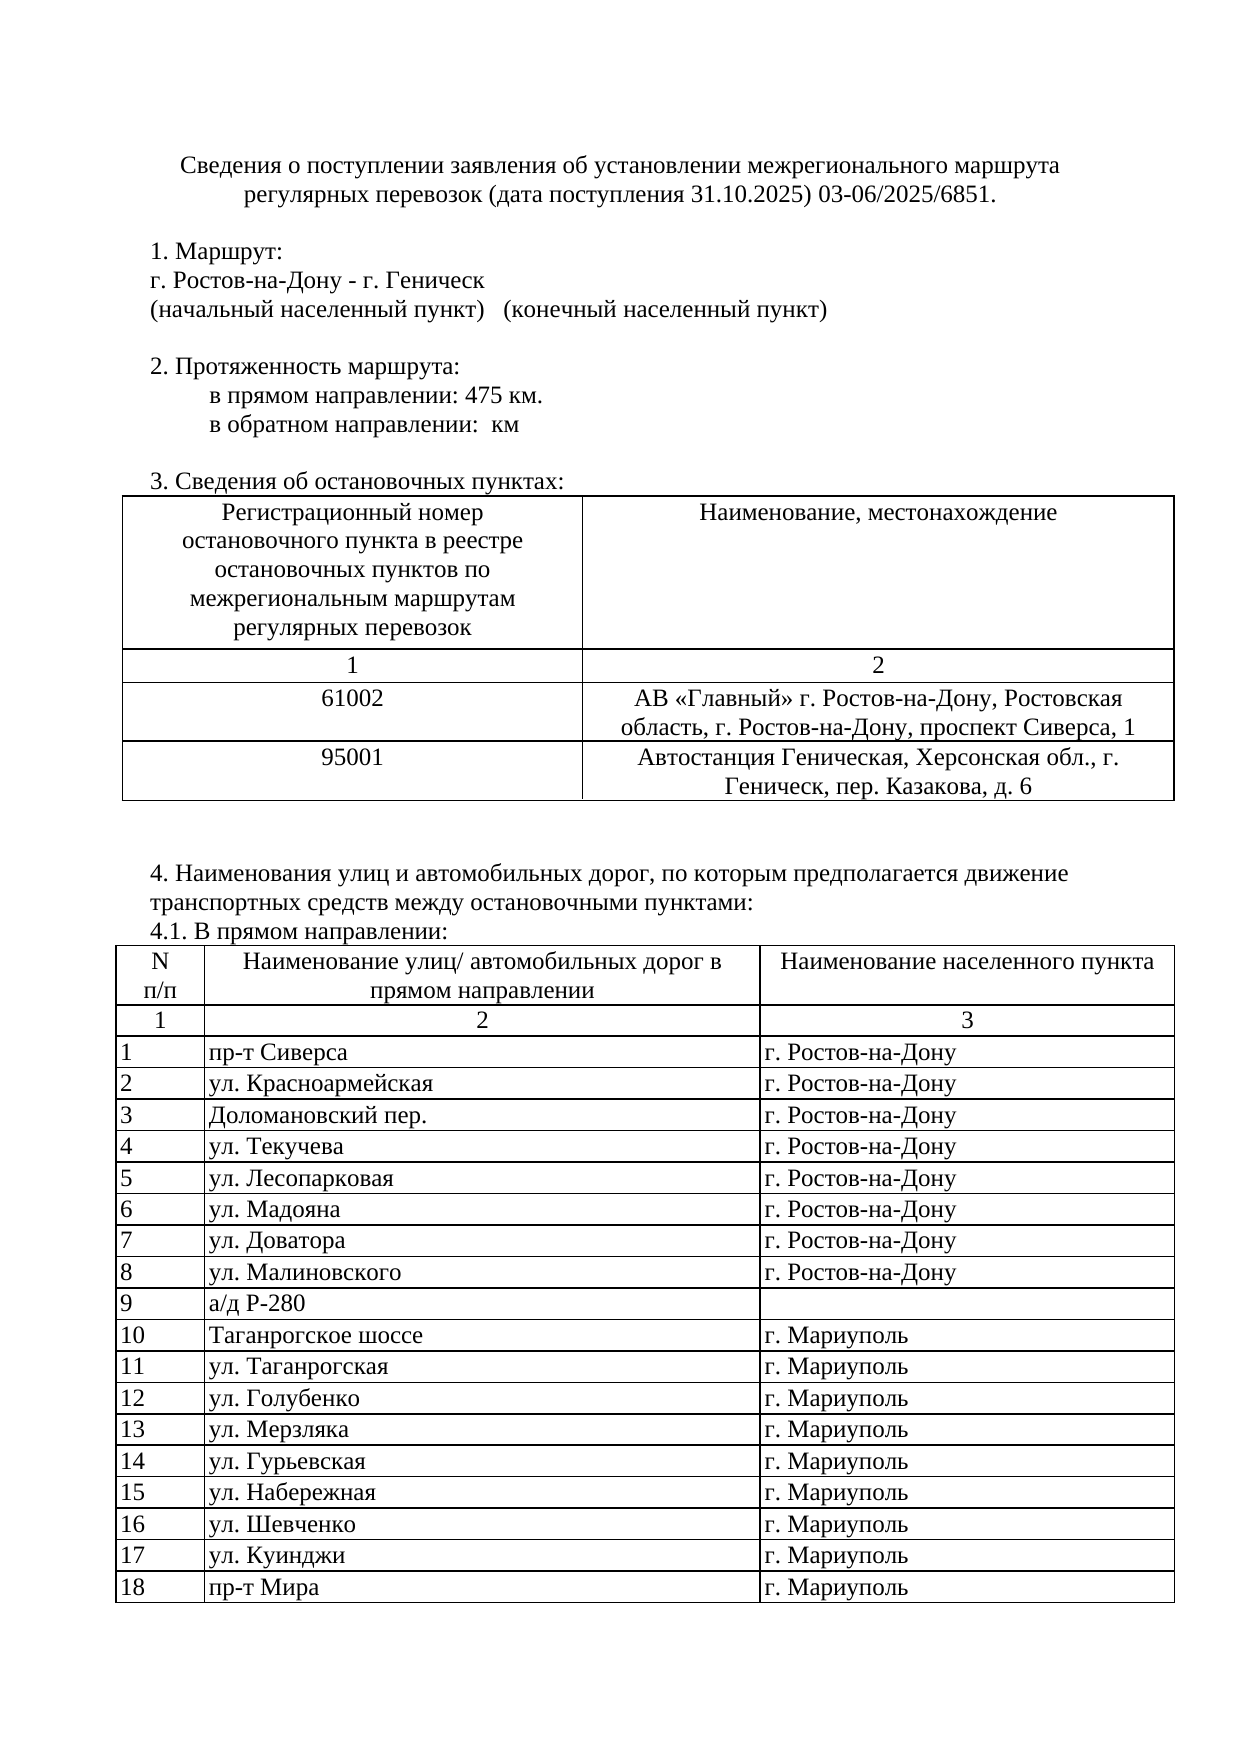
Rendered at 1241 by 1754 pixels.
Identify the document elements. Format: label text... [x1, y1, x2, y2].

table_cell АВ «Главный» г. Ростов-на-Дону, Ростовская область, г. Ростов-на-Дону, проспект Сиверса, 1 [583, 683, 1173, 740]
table_cell ул. Куинджи [205, 1540, 759, 1570]
table_cell г. Ростов-на-Дону [761, 1163, 1174, 1193]
table_cell 12 [117, 1383, 204, 1413]
text в прямом направлении: 475 км. [150, 380, 1090, 409]
text 2. Протяженность маршрута: [150, 351, 1090, 380]
table_cell 95001 [123, 742, 582, 799]
table_cell 1 [117, 1037, 204, 1067]
table_cell 1 [117, 1006, 204, 1035]
table_cell г. Мариуполь [761, 1383, 1174, 1413]
table_cell 2 [205, 1006, 759, 1035]
table_cell 9 [117, 1289, 204, 1318]
table_cell ул. Шевченко [205, 1509, 759, 1539]
table_cell пр-т Мира [205, 1572, 759, 1602]
table_cell ул. Таганрогская [205, 1352, 759, 1381]
text Сведения о поступлении заявления об установлении межрегионального маршрута регулярных перевозок (дата поступления 31.10.2025) 03-06/2025/6851. [150, 150, 1090, 207]
table_cell 8 [117, 1257, 204, 1287]
table_cell 2 [117, 1068, 204, 1098]
table_cell 18 [117, 1572, 204, 1602]
table_cell г. Мариуполь [761, 1477, 1174, 1507]
table_cell 61002 [123, 683, 582, 740]
table_cell 6 [117, 1194, 204, 1224]
table_cell г. Ростов-на-Дону [761, 1194, 1174, 1224]
text г. Ростов-на-Дону - г. Геническ [150, 265, 1090, 294]
table_cell ул. Голубенко [205, 1383, 759, 1413]
table_cell г. Мариуполь [761, 1446, 1174, 1476]
table_cell г. Ростов-на-Дону [761, 1257, 1174, 1287]
table_cell г. Ростов-на-Дону [761, 1226, 1174, 1256]
table_header Наименование населенного пункта [761, 946, 1174, 1004]
text 1. Маршрут: [150, 236, 1090, 265]
table_cell Автостанция Геническая, Херсонская обл., г. Геническ, пер. Казакова, д. 6 [583, 742, 1173, 799]
table_header Регистрационный номер остановочного пункта в реестре остановочных пунктов по межрегиональным маршрутам регулярных перевозок [123, 497, 582, 648]
table_cell 14 [117, 1446, 204, 1476]
table_cell Доломановский пер. [205, 1100, 759, 1130]
text (начальный населенный пункт) (конечный населенный пункт) [150, 294, 1090, 322]
table_cell г. Мариуполь [761, 1572, 1174, 1602]
table_cell 17 [117, 1540, 204, 1570]
table_header N п/п [117, 946, 204, 1004]
text в обратном направлении: км [150, 409, 1090, 437]
table_cell г. Ростов-на-Дону [761, 1100, 1174, 1130]
table_cell ул. Доватора [205, 1226, 759, 1256]
table_cell ул. Набережная [205, 1477, 759, 1507]
table_cell 3 [761, 1006, 1174, 1035]
table_cell 1 [123, 650, 582, 681]
table_header Наименование, местонахождение [583, 497, 1173, 648]
table_cell ул. Текучева [205, 1131, 759, 1161]
table_cell г. Мариуполь [761, 1320, 1174, 1350]
table_cell ул. Мерзляка [205, 1415, 759, 1444]
table_cell пр-т Сиверса [205, 1037, 759, 1067]
table_cell ул. Гурьевская [205, 1446, 759, 1476]
table_cell 13 [117, 1415, 204, 1444]
table_cell г. Мариуполь [761, 1415, 1174, 1444]
table_cell г. Ростов-на-Дону [761, 1131, 1174, 1161]
table_cell [761, 1289, 1174, 1318]
table_cell 10 [117, 1320, 204, 1350]
table_cell ул. Малиновского [205, 1257, 759, 1287]
table_cell Таганрогское шоссе [205, 1320, 759, 1350]
table_cell 11 [117, 1352, 204, 1381]
text 3. Сведения об остановочных пунктах: [150, 466, 1090, 495]
table_cell 4 [117, 1131, 204, 1161]
table_cell ул. Лесопарковая [205, 1163, 759, 1193]
table_cell 16 [117, 1509, 204, 1539]
table_cell ул. Мадояна [205, 1194, 759, 1224]
table_cell 7 [117, 1226, 204, 1256]
table_cell 15 [117, 1477, 204, 1507]
table_cell г. Ростов-на-Дону [761, 1068, 1174, 1098]
text 4.1. В прямом направлении: [150, 916, 1090, 945]
table_cell 3 [117, 1100, 204, 1130]
table_cell 2 [583, 650, 1173, 681]
table_cell г. Мариуполь [761, 1540, 1174, 1570]
table_cell г. Ростов-на-Дону [761, 1037, 1174, 1067]
table_cell а/д Р-280 [205, 1289, 759, 1318]
table_cell г. Мариуполь [761, 1352, 1174, 1381]
table_header Наименование улиц/ автомобильных дорог в прямом направлении [205, 946, 759, 1004]
table_cell 5 [117, 1163, 204, 1193]
text 4. Наименования улиц и автомобильных дорог, по которым предполагается движение транспортных средств между остановочными пунктами: [150, 858, 1090, 916]
table_cell г. Мариуполь [761, 1509, 1174, 1539]
table_cell ул. Красноармейская [205, 1068, 759, 1098]
